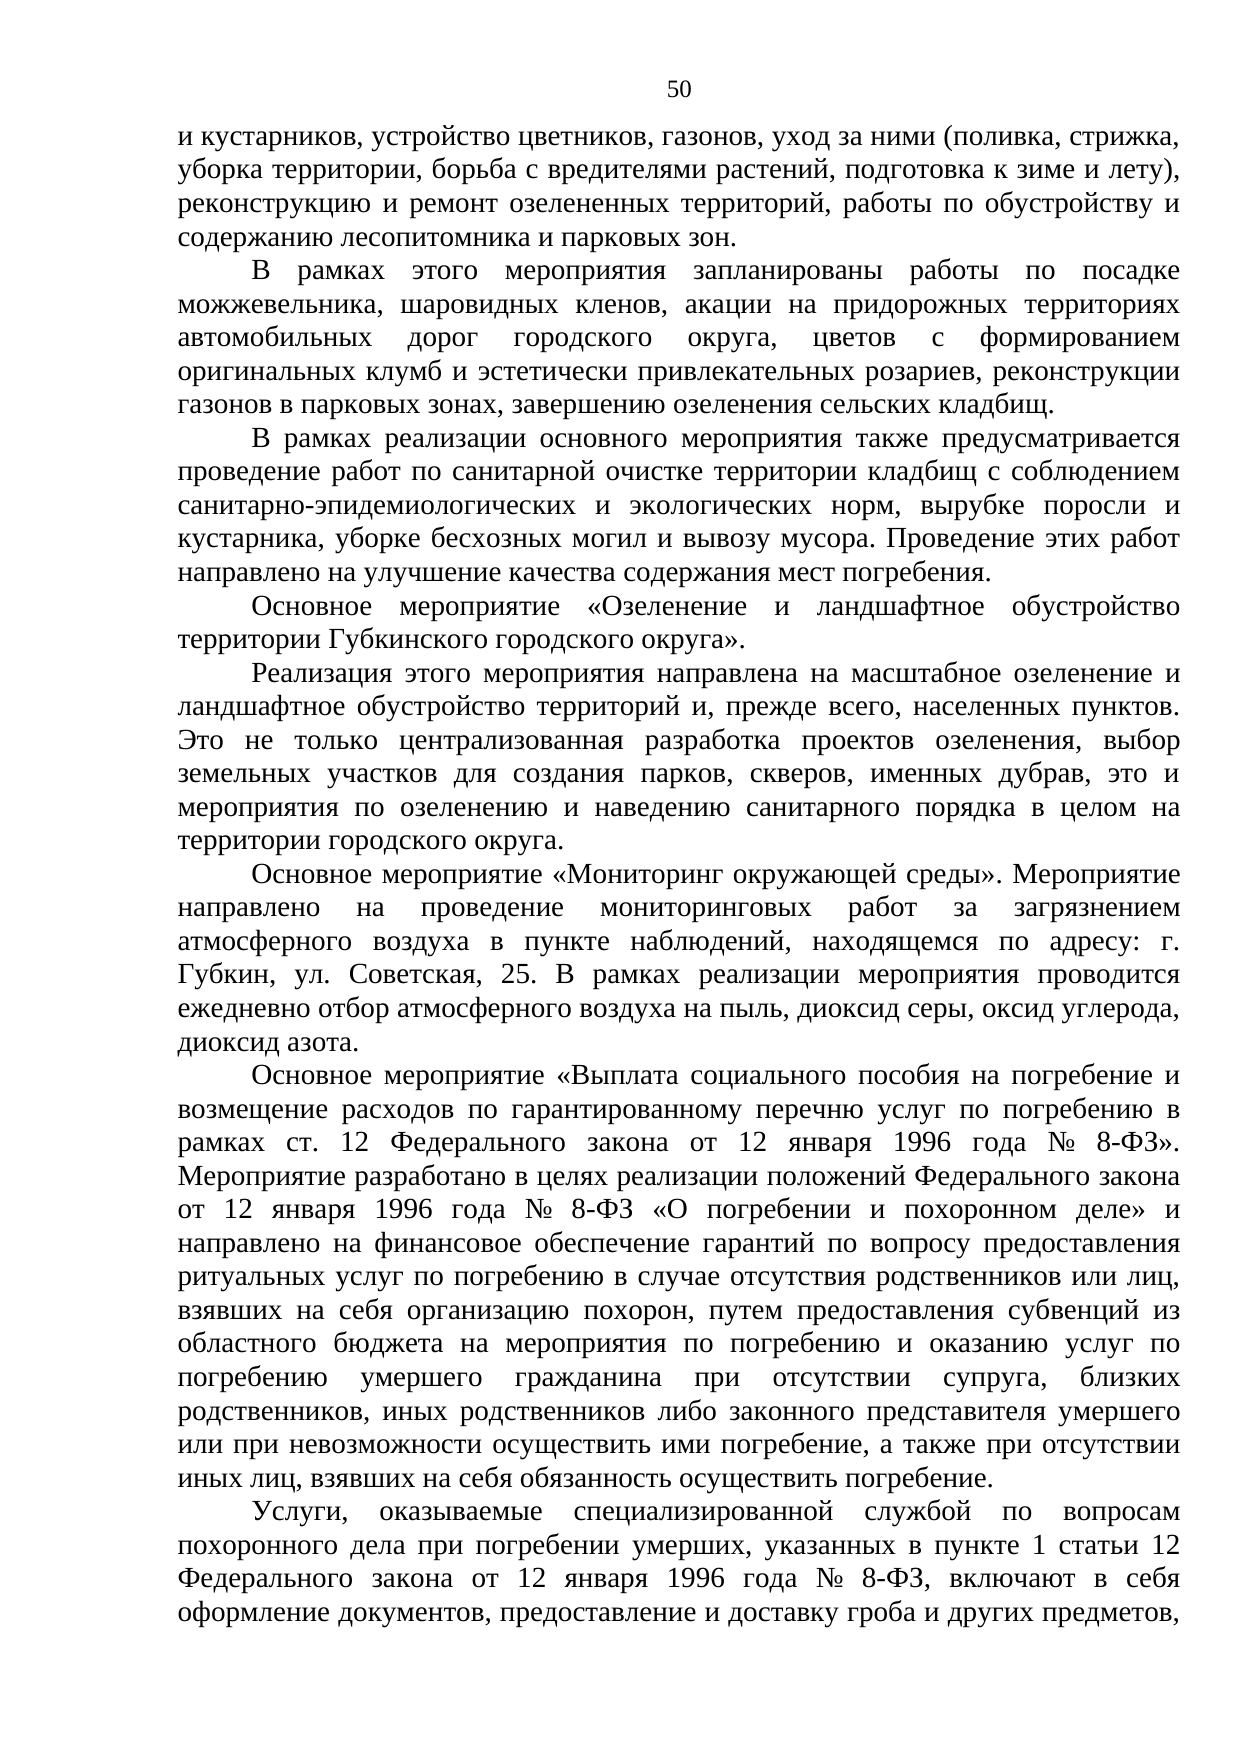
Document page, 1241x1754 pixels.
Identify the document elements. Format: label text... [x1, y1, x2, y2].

text Основное мероприятие «Выплата социального пособия на погребение и возмещение расходов по гарантированному перечню услуг по погребению в рамках ст. 12 Федерального закона от 12 января 1996 года № 8-ФЗ». Мероприятие разработано в целях реализации положений Федерального закона от 12 января 1996 года № 8-ФЗ «О погребении и похоронном деле» и направлено на финансовое обеспечение гарантий по вопросу предоставления ритуальных услуг по погребению в случае отсутствия родственников или лиц, взявших на себя организацию похорон, путем предоставления субвенций из областного бюджета на мероприятия по погребению и оказанию услуг по погребению умершего гражданина при отсутствии супруга, близких родственников, иных родственников либо законного представителя умершего или при невозможности осуществить ими погребение, а также при отсутствии иных лиц, взявших на себя обязанность осуществить погребение. [177, 1057, 1181, 1493]
text В рамках реализации основного мероприятия также предусматривается проведение работ по санитарной очистке территории кладбищ с соблюдением санитарно-эпидемиологических и экологических норм, вырубке поросли и кустарника, уборке бесхозных могил и вывозу мусора. Проведение этих работ направлено на улучшение качества содержания мест погребения. [177, 420, 1181, 588]
text Основное мероприятие «Мониторинг окружающей среды». Мероприятие направлено на проведение мониторинговых работ за загрязнением атмосферного воздуха в пункте наблюдений, находящемся по адресу: г. Губкин, ул. Советская, 25. В рамках реализации мероприятия проводится ежедневно отбор атмосферного воздуха на пыль, диоксид серы, оксид углерода, диоксид азота. [177, 856, 1181, 1057]
text В рамках этого мероприятия запланированы работы по посадке можжевельника, шаровидных кленов, акации на придорожных территориях автомобильных дорог городского округа, цветов с формированием оригинальных клумб и эстетически привлекательных розариев, реконструкции газонов в парковых зонах, завершению озеленения сельских кладбищ. [177, 252, 1181, 420]
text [177, 118, 1181, 252]
text Реализация этого мероприятия направлена на масштабное озеленение и ландшафтное обустройство территорий и, прежде всего, населенных пунктов. Это не только централизованная разработка проектов озеленения, выбор земельных участков для создания парков, скверов, именных дубрав, это и мероприятия по озеленению и наведению санитарного порядка в целом на территории городского округа. [177, 655, 1181, 856]
text Основное мероприятие «Озеленение и ландшафтное обустройство территории Губкинского городского округа». [177, 588, 1181, 655]
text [177, 1493, 1181, 1627]
